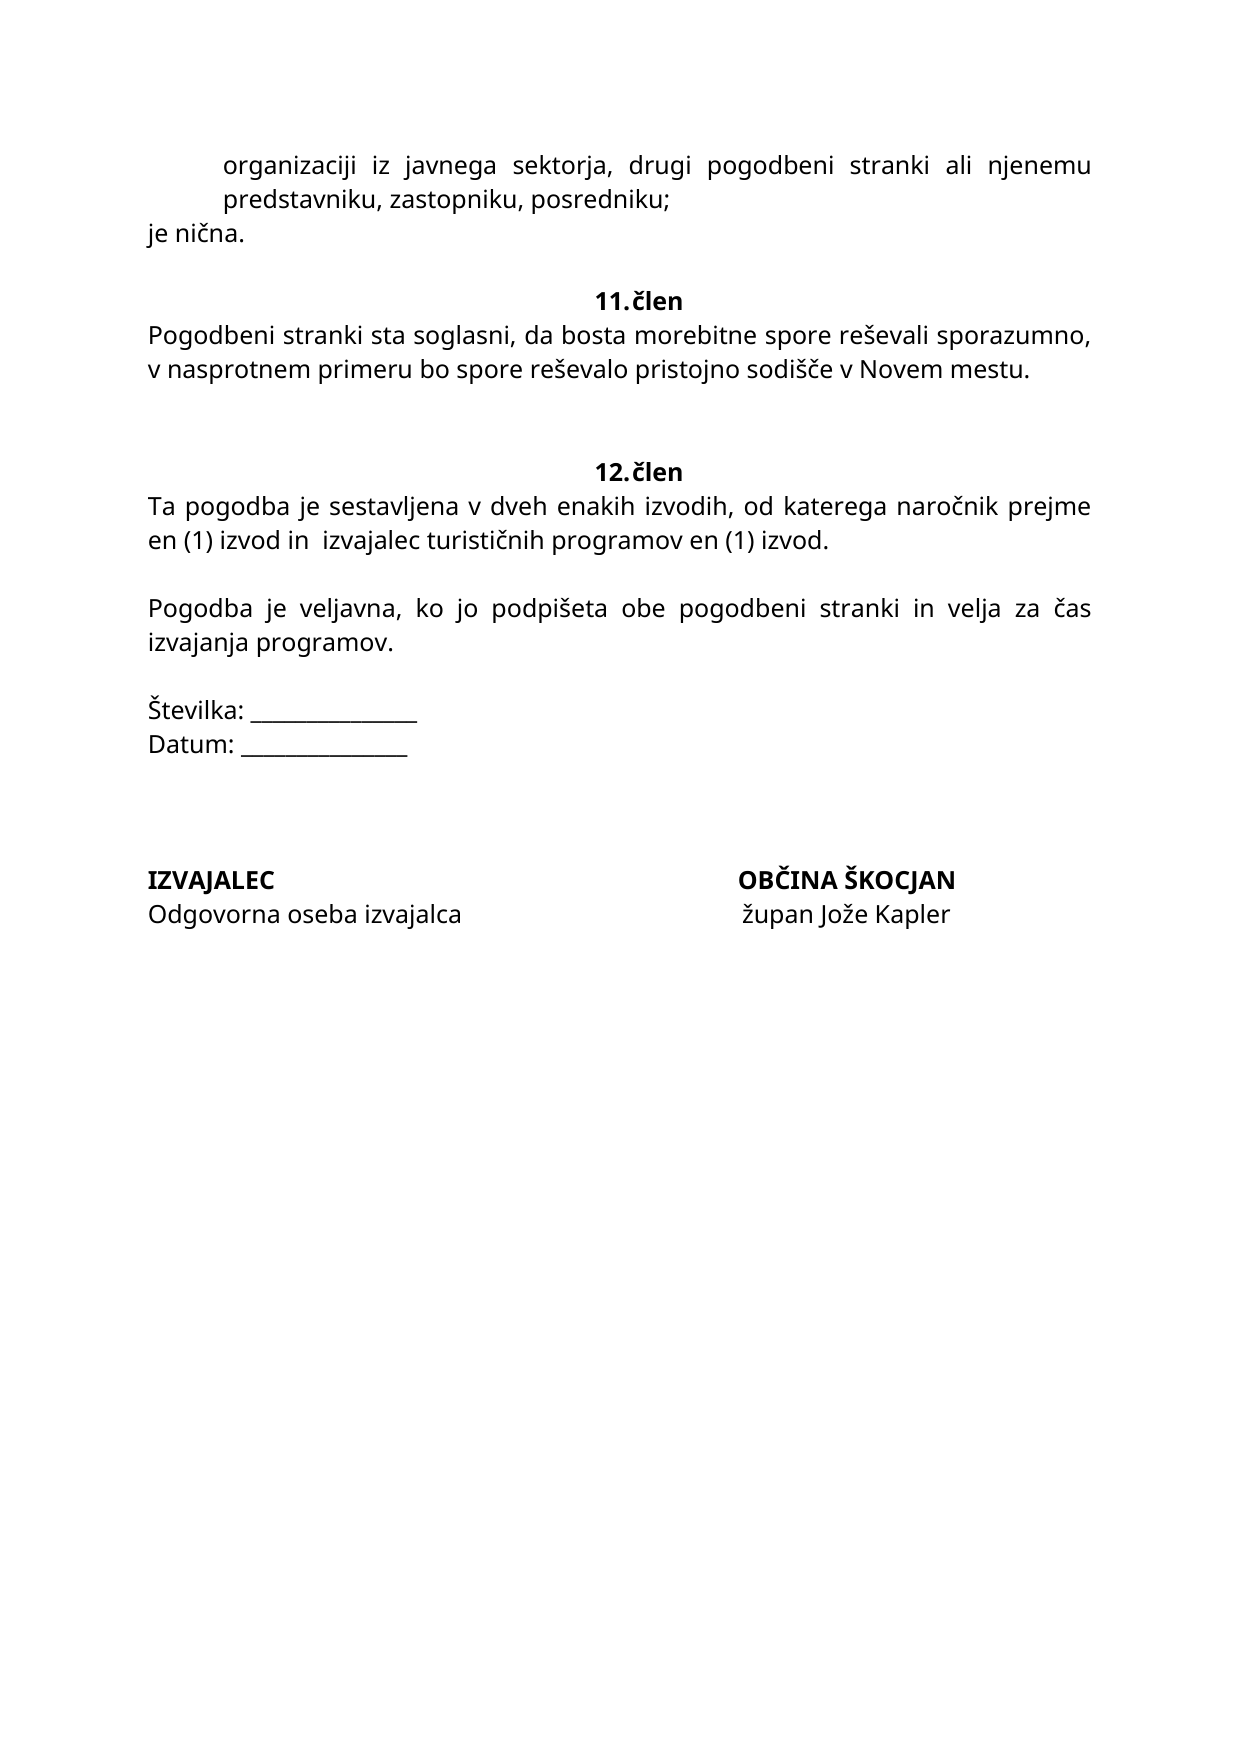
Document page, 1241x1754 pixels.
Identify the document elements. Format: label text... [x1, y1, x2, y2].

text Odgovorna oseba izvajalca župan Jože Kapler [148, 897, 1093, 931]
text Pogodbeni stranki sta soglasni, da bosta morebitne spore reševali sporazumno, v nasprotnem primeru bo spore reševalo pristojno sodišče v Novem mestu. [148, 318, 1093, 386]
text Ta pogodba je sestavljena v dveh enakih izvodih, od katerega naročnik prejme en (1) izvod in izvajalec turističnih programov en (1) izvod. [148, 488, 1093, 556]
text je nična. [148, 216, 1093, 250]
text Številka: _______________ [148, 693, 1093, 727]
list člen [185, 454, 1093, 488]
text IZVAJALEC OBČINA ŠKOCJAN [148, 863, 1093, 897]
list člen [185, 284, 1093, 318]
text Pogodba je veljavna, ko jo podpišeta obe pogodbeni stranki in velja za čas izvajanja programov. [148, 590, 1093, 658]
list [185, 148, 1093, 216]
text Datum: _______________ [148, 727, 1093, 761]
